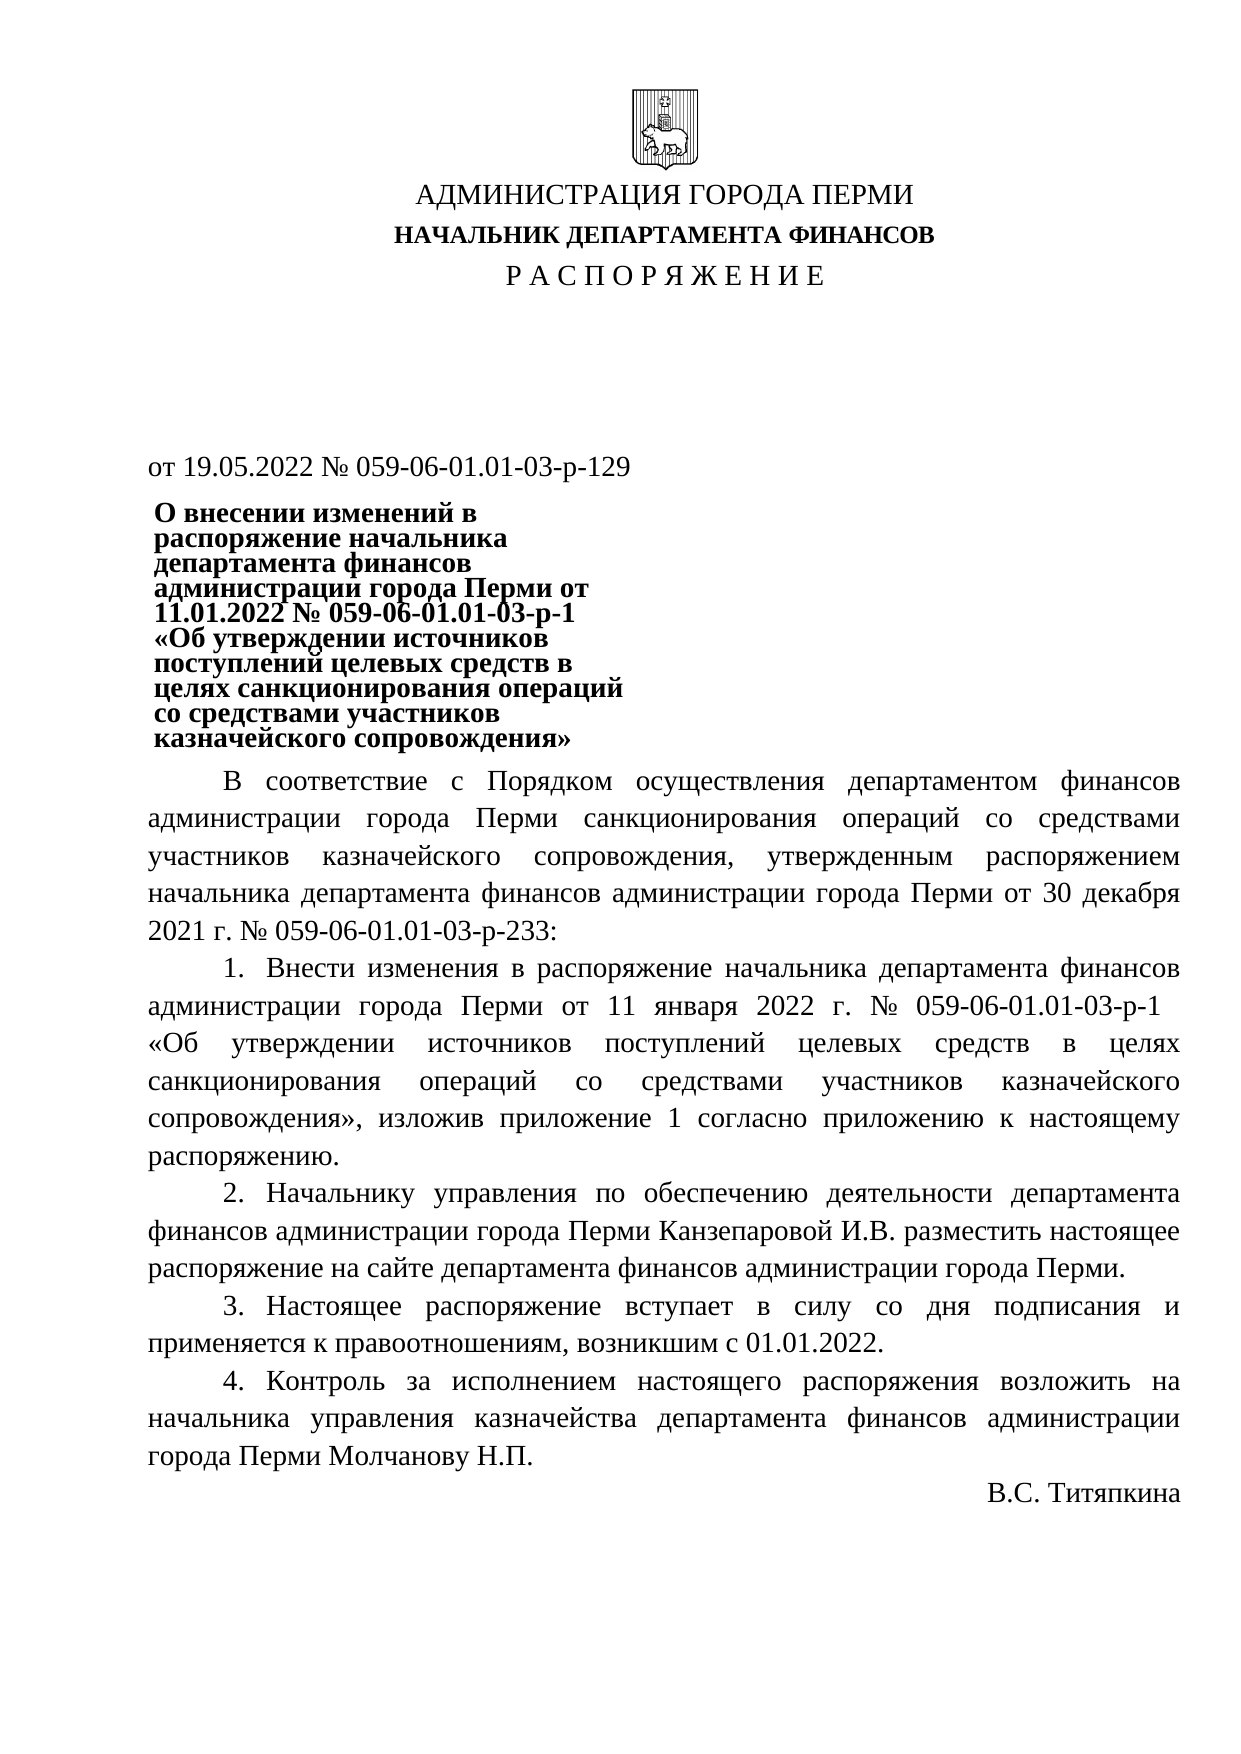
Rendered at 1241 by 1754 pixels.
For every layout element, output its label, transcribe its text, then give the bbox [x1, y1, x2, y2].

text 3. Настоящее распоряжение вступает в силу со дня подписания и применяется к правоотношениям, возникшим с 01.01.2022. [148, 1285, 1181, 1360]
text 2. Начальнику управления по обеспечению деятельности департамента финансов администрации города Перми Канзепаровой И.В. разместить настоящее распоряжение на сайте департамента финансов администрации города Перми. [148, 1172, 1181, 1285]
text от 19.05.2022 № 059-06-01.01-03-р-129 [148, 449, 1181, 482]
text В.С. Титяпкина [148, 1472, 1181, 1510]
text В соответствие с Порядком осуществления департаментом финансов администрации города Перми санкционирования операций со средствами участников казначейского сопровождения, утвержденным распоряжением начальника департамента финансов администрации города Перми от 30 декабря 2021 г. № 059-06-01.01-03-р-233: [148, 482, 1181, 947]
text 1. Внести изменения в распоряжение начальника департамента финансов администрации города Перми от 11 января 2022 г. № 059-06-01.01-03-р-1 «Об утверждении источников поступлений целевых средств в целях санкционирования операций со средствами участников казначейского сопровождения», изложив приложение 1 согласно приложению к настоящему распоряжению. [148, 947, 1181, 1172]
text 4. Контроль за исполнением настоящего распоряжения возложить на начальника управления казначейства департамента финансов администрации города Перми Молчанову Н.П. [148, 1360, 1181, 1472]
